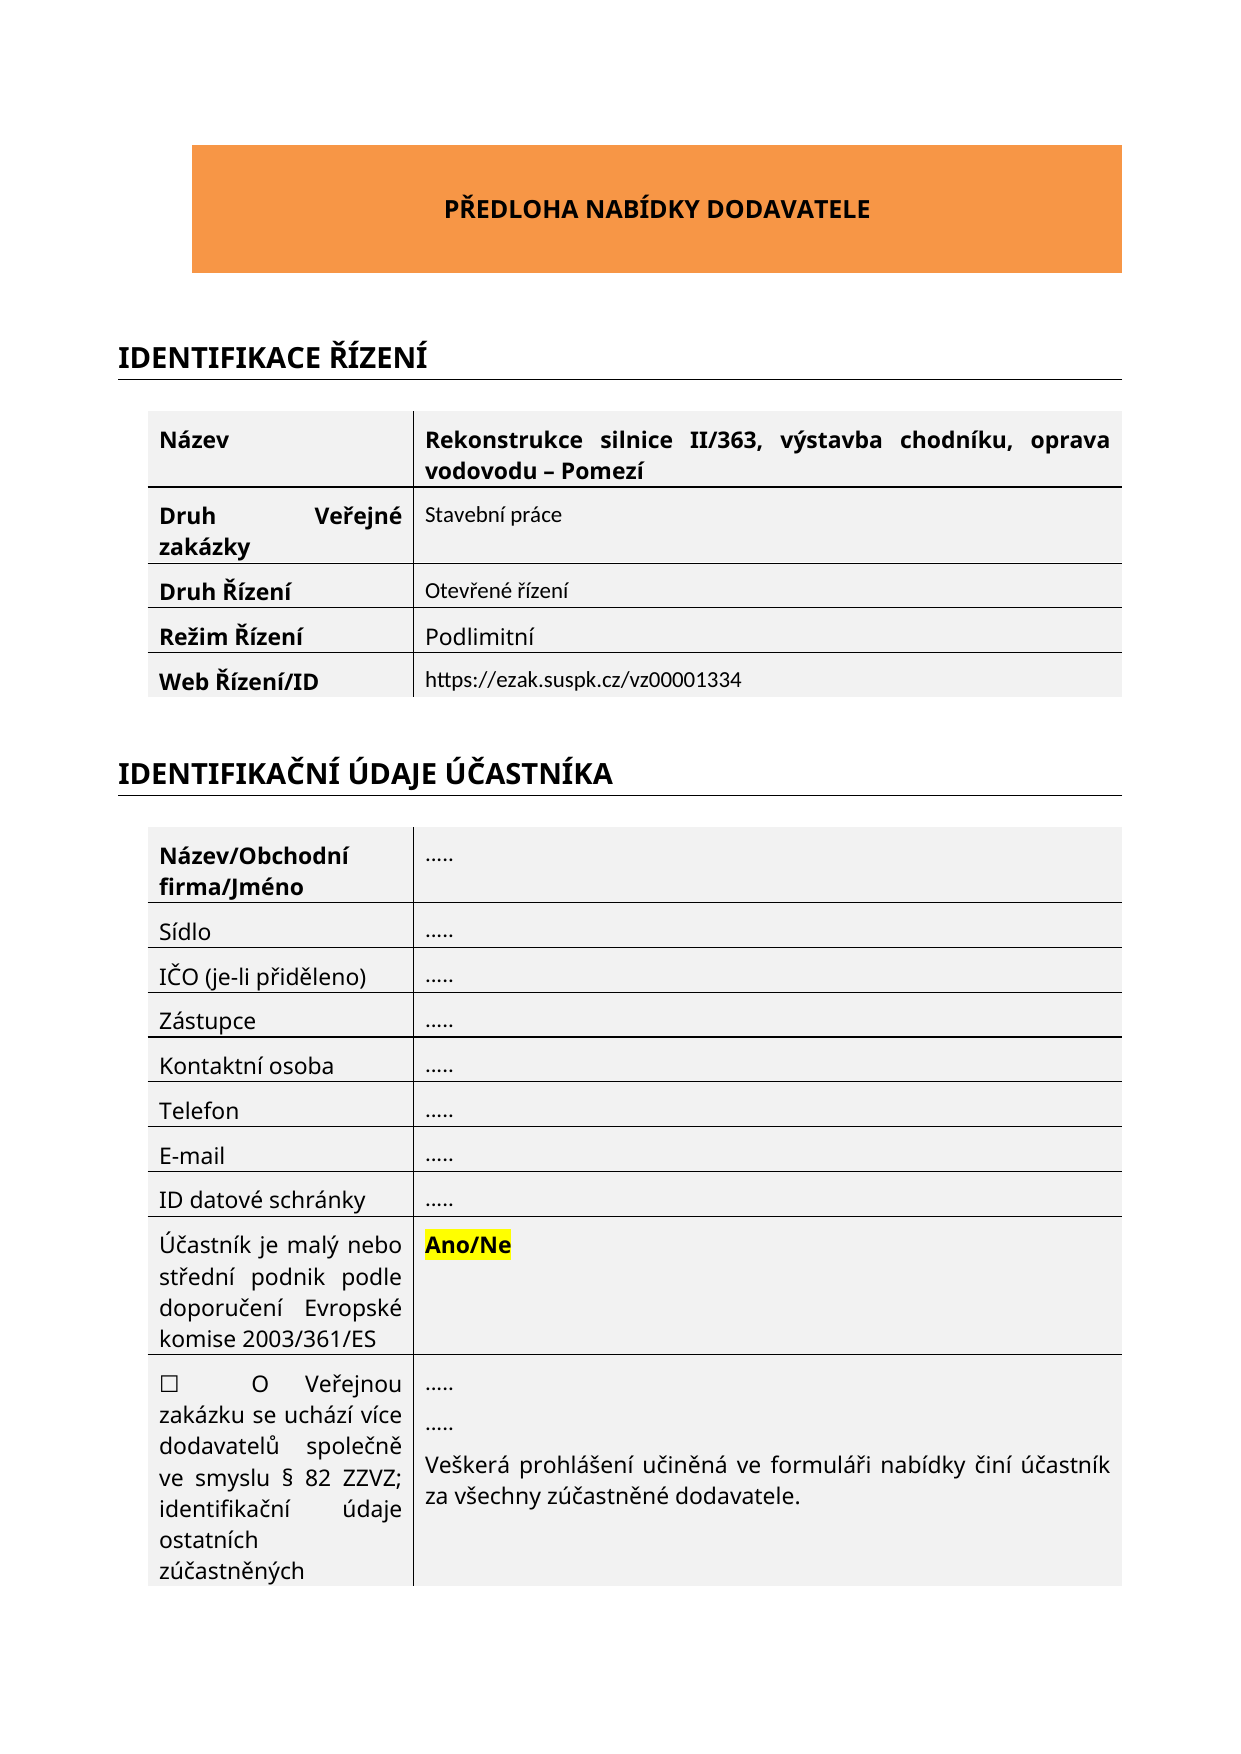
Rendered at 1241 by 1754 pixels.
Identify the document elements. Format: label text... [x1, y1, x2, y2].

table_cell Telefon [148, 1082, 413, 1126]
text PŘEDLOHA NABÍDKY DODAVATELE [192, 192, 1122, 226]
table_cell Druh Veřejné zakázky [148, 488, 413, 562]
table_cell Kontaktní osoba [148, 1038, 413, 1081]
table_header Název/Obchodní firma/Jméno [148, 827, 413, 902]
table_cell Sídlo [148, 903, 413, 947]
table_cell Web Řízení/ID [148, 653, 413, 697]
table_cell Zástupce [148, 993, 413, 1036]
table_cell Účastník je malý nebo střední podnik podle doporučení Evropské komise 2003/361/ES [148, 1217, 413, 1354]
table_cell IČO (je-li přiděleno) [148, 948, 413, 992]
table_header Rekonstrukce silnice II/363, výstavba chodníku, oprava vodovodu – Pomezí [414, 411, 1122, 486]
list IDENTIFIKAČNÍ ÚDAJE Účastníka [118, 753, 1122, 795]
table_cell E-mail [148, 1127, 413, 1171]
table_cell Druh Řízení [148, 564, 413, 607]
table_header Název [148, 411, 413, 486]
table_cell Podlimitní [414, 608, 1122, 652]
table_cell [148, 1355, 413, 1586]
table_cell ID datové schránky [148, 1172, 413, 1216]
table_cell Ano/Ne [414, 1217, 1122, 1354]
list IDENTIFIKACE ŘÍZENÍ [118, 337, 1122, 379]
table_cell Režim Řízení [148, 608, 413, 652]
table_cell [414, 1355, 1122, 1586]
